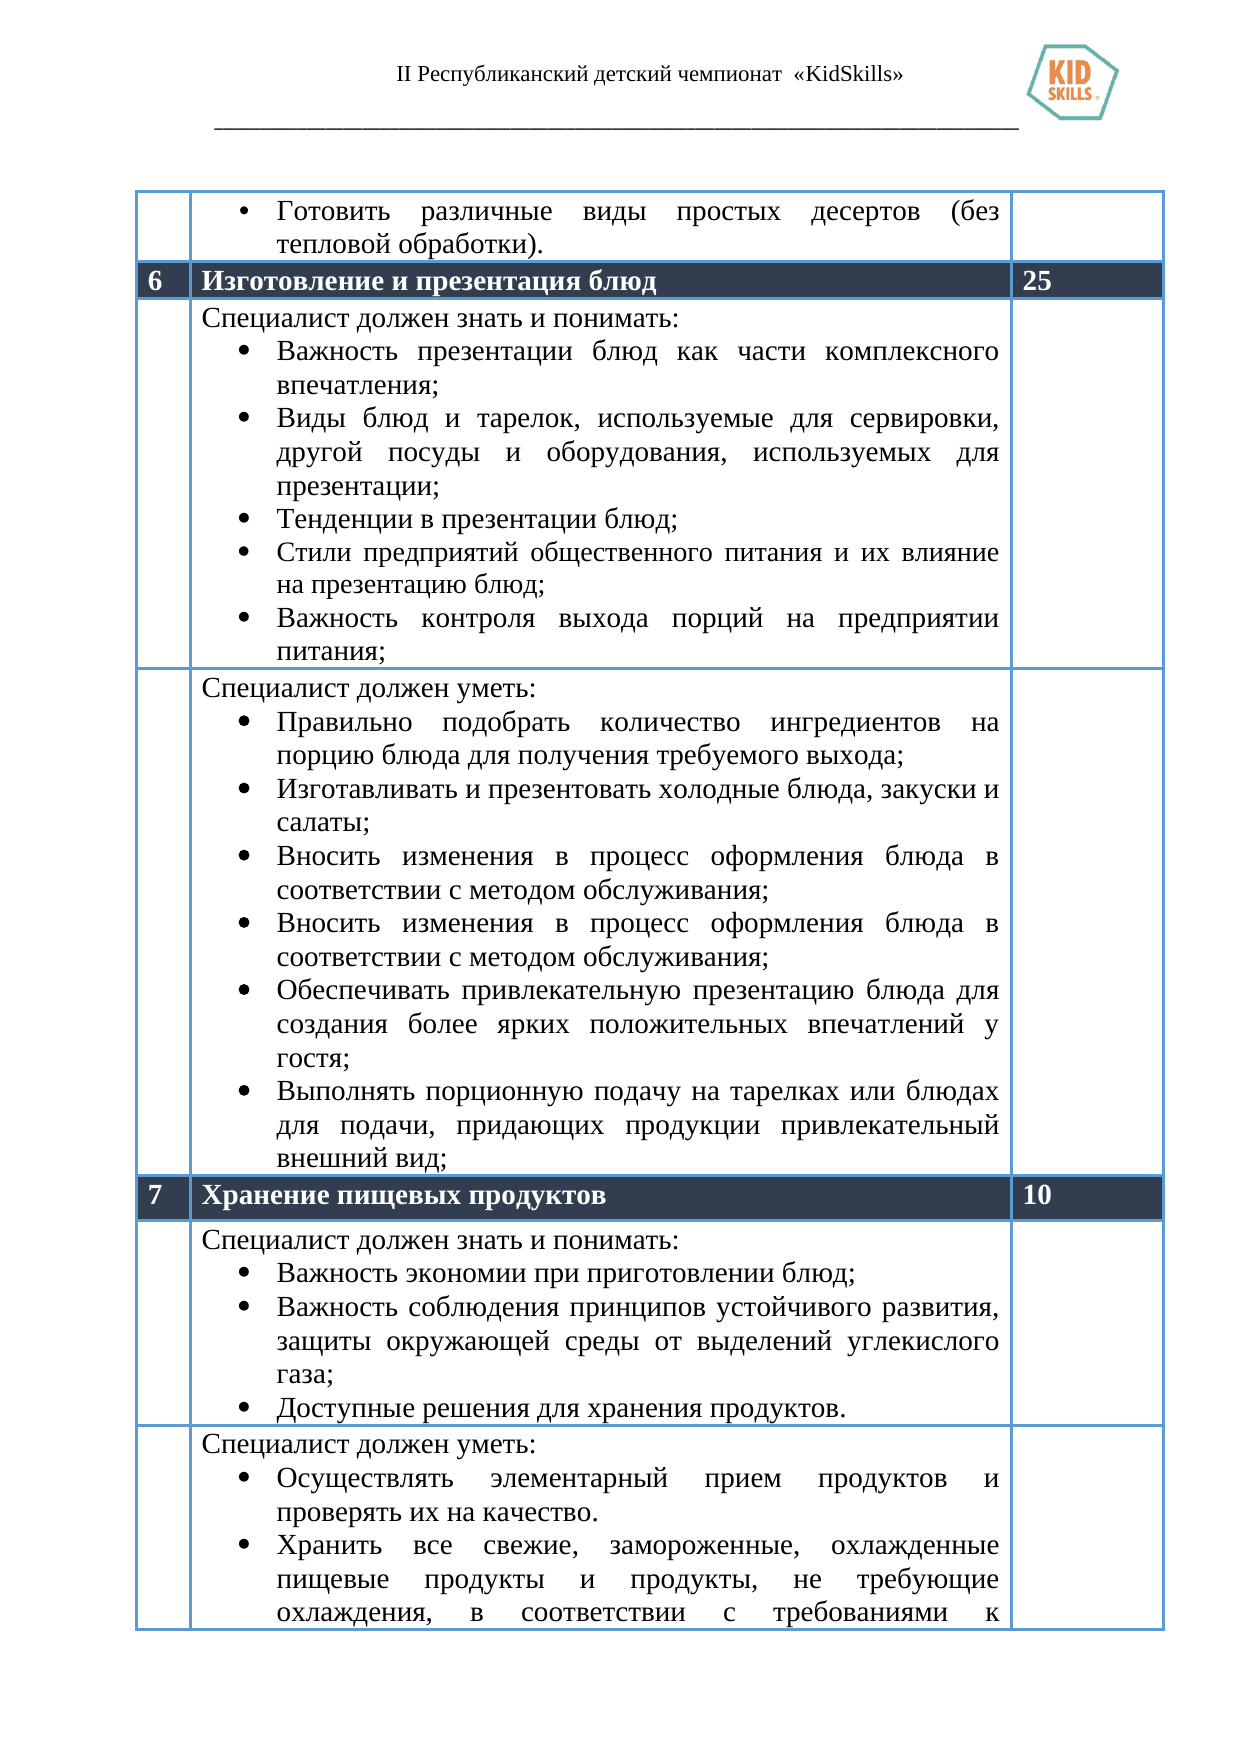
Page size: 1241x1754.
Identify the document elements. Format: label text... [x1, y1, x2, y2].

table_cell Специалист должен знать и понимать: Важность экономии при приготовлении блюд; Важность соблюдения принципов устойчивого развития, защиты окружающей среды от выделений углекислого газа; Доступные решения для хранения продуктов. [192, 1222, 1010, 1423]
table_cell [1013, 670, 1162, 1174]
table_cell [138, 1427, 189, 1628]
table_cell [192, 1427, 1010, 1628]
picture [1017, 26, 1124, 133]
table_cell 25 [1013, 263, 1162, 297]
table_cell [1013, 193, 1162, 260]
table_cell [138, 1222, 189, 1423]
table_cell 10 [1013, 1177, 1162, 1219]
table_cell Специалист должен знать и понимать: Важность презентации блюд как части комплексного впечатления; Виды блюд и тарелок, используемые для сервировки, другой посуды и оборудования, используемых для презентации; Тенденции в презентации блюд; Стили предприятий общественного питания и их влияние на презентацию блюд; Важность контроля выхода порций на предприятии питания; [192, 300, 1010, 667]
table_cell [138, 670, 189, 1174]
table_cell Специалист должен уметь: Правильно подобрать количество ингредиентов на порцию блюда для получения требуемого выхода; Изготавливать и презентовать холодные блюда, закуски и салаты; Вносить изменения в процесс оформления блюда в соответствии с методом обслуживания; Вносить изменения в процесс оформления блюда в соответствии с методом обслуживания; Обеспечивать привлекательную презентацию блюда для создания более ярких положительных впечатлений у гостя; Выполнять порционную подачу на тарелках или блюдах для подачи, придающих продукции привлекательный внешний вид; [192, 670, 1010, 1174]
table_cell Изготовление и презентация блюд [192, 263, 1010, 297]
table_cell 6 [138, 263, 189, 297]
table_cell [138, 193, 189, 260]
table_cell [1013, 1222, 1162, 1423]
table_cell [1013, 300, 1162, 667]
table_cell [192, 193, 1010, 260]
table_cell [1013, 1427, 1162, 1628]
table_cell Хранение пищевых продуктов [192, 1177, 1010, 1219]
table_cell [138, 300, 189, 667]
table_cell 7 [138, 1177, 189, 1219]
